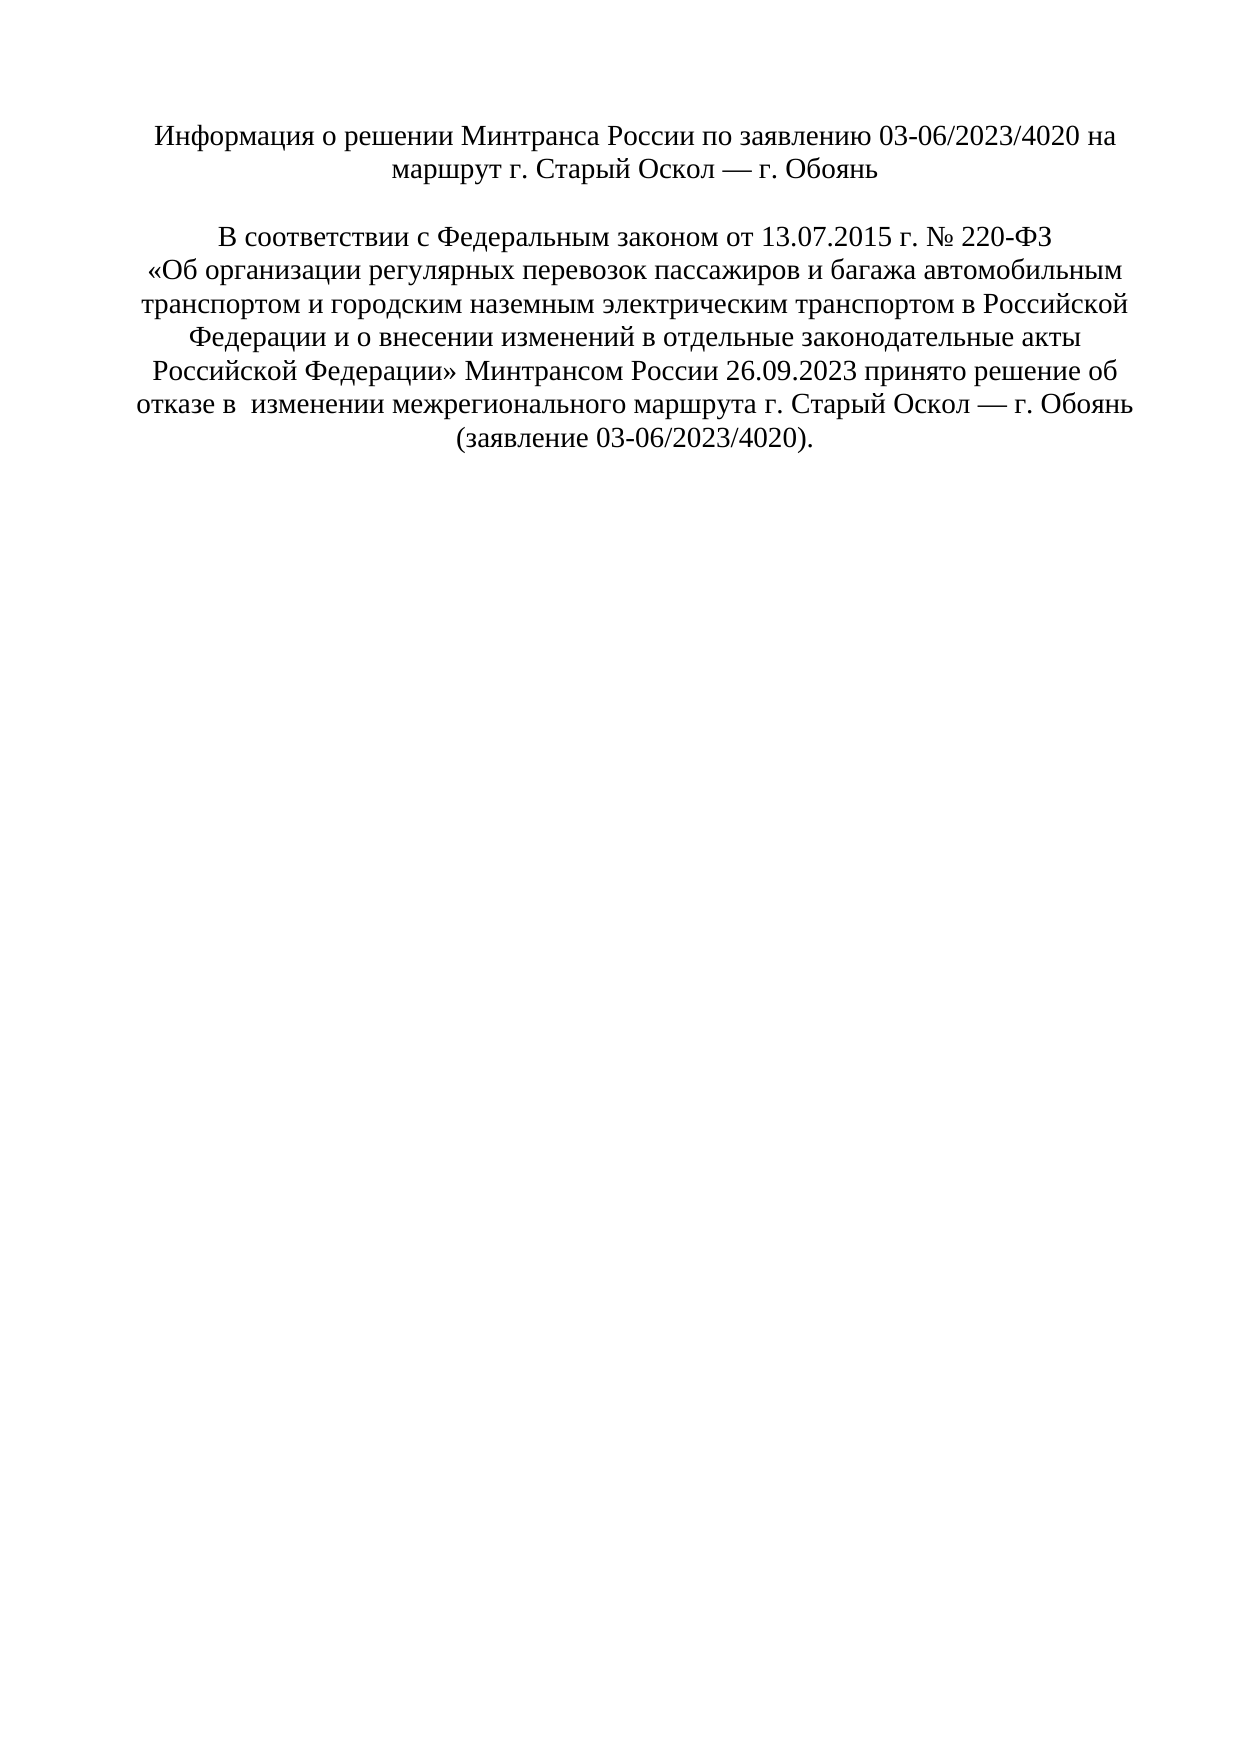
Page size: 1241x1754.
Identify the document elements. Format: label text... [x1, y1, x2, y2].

text В соответствии с Федеральным законом от 13.07.2015 г. № 220-ФЗ «Об организации регулярных перевозок пассажиров и багажа автомобильным транспортом и городским наземным электрическим транспортом в Российской Федерации и о внесении изменений в отдельные законодательные акты Российской Федерации» Минтрансом России 26.09.2023 принято решение об отказе в изменении межрегионального маршрута г. Старый Оскол — г. Обоянь (заявление 03-06/2023/4020). [118, 219, 1152, 453]
text Информация о решении Минтранса России по заявлению 03-06/2023/4020 на маршрут г. Старый Оскол — г. Обоянь [118, 118, 1152, 185]
